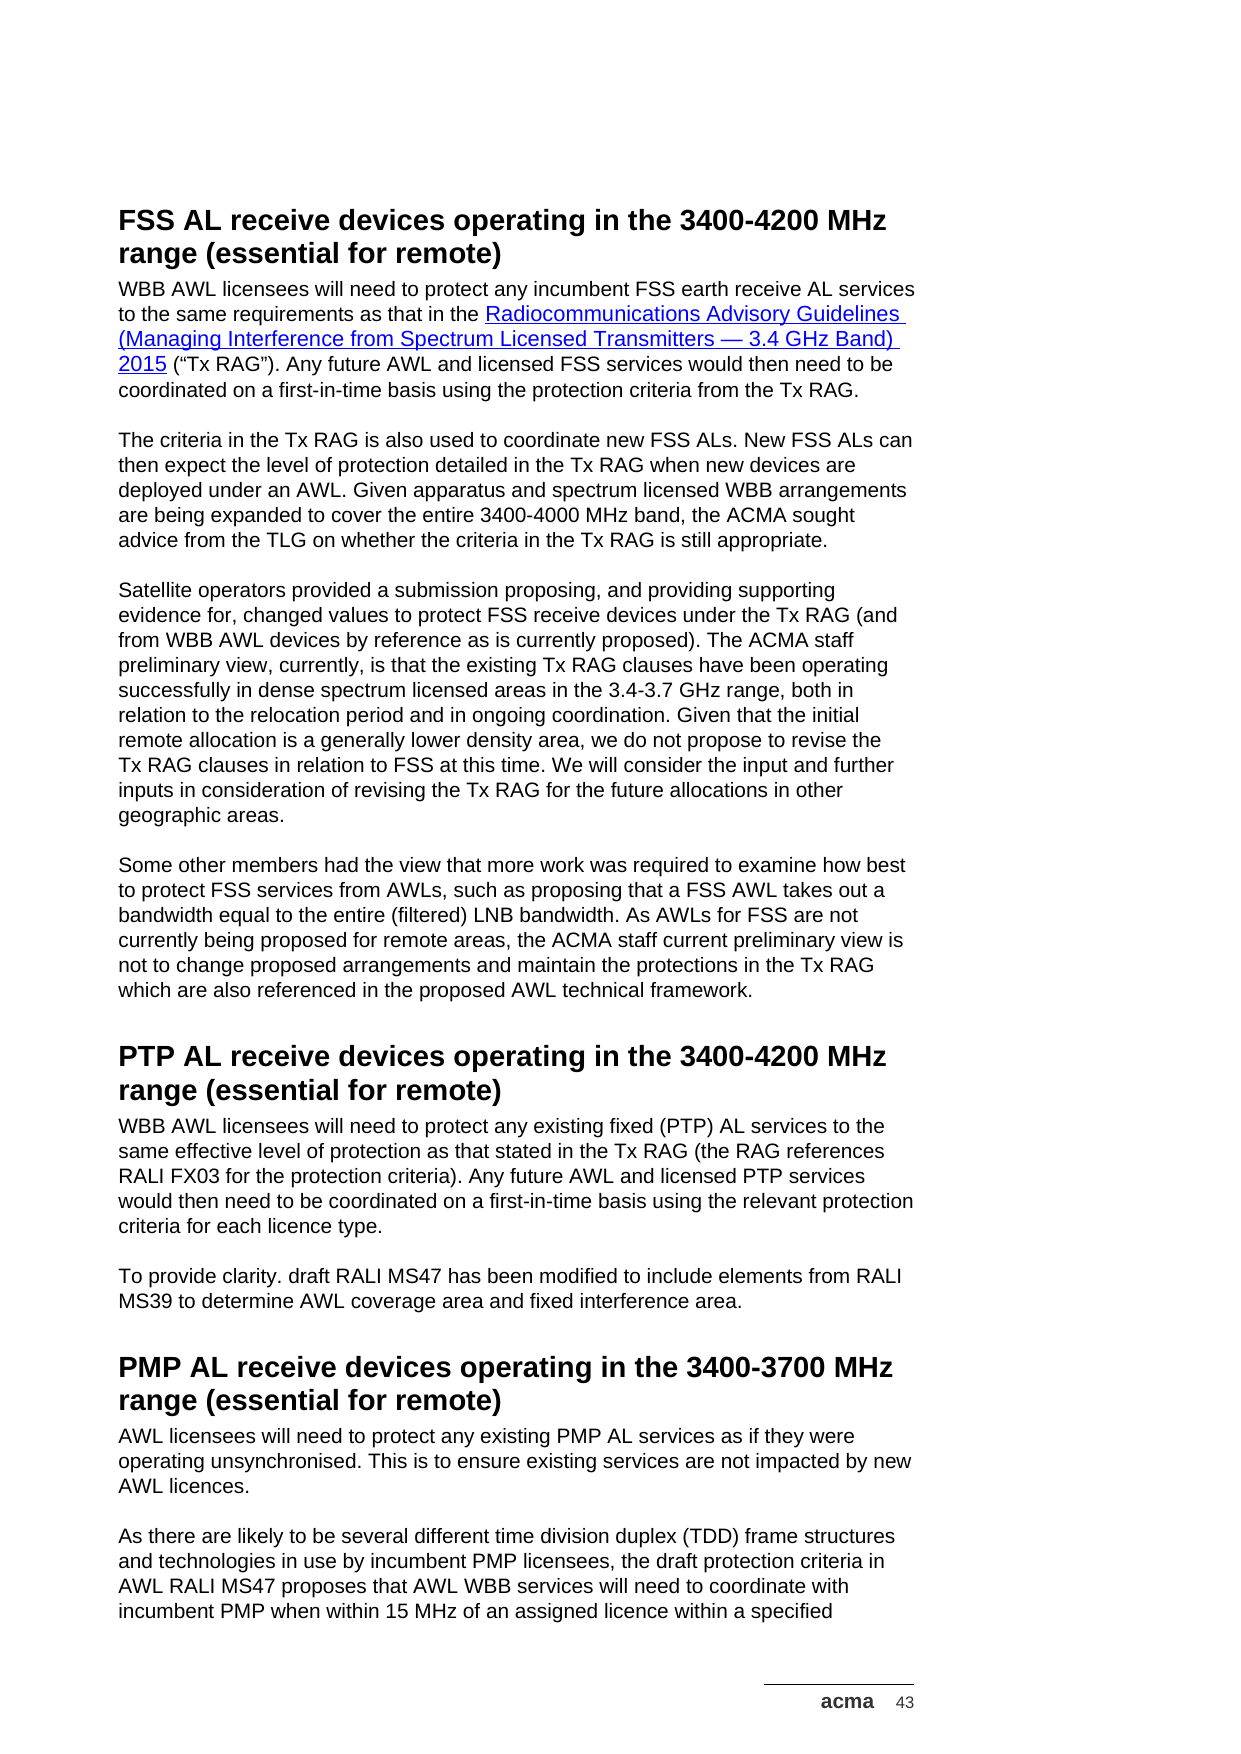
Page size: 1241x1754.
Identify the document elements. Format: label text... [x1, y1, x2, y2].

subtitle PTP AL receive devices operating in the 3400-4200 MHz range (essential for remote) [118, 1039, 917, 1106]
text WBB AWL licensees will need to protect any existing fixed (PTP) AL services to the same effective level of protection as that stated in the Tx RAG (the RAG references RALI FX03 for the protection criteria). Any future AWL and licensed PTP services would then need to be coordinated on a first-in-time basis using the relevant protection criteria for each licence type. [118, 1112, 917, 1237]
text Some other members had the view that more work was required to examine how best to protect FSS services from AWLs, such as proposing that a FSS AWL takes out a bandwidth equal to the entire (filtered) LNB bandwidth. As AWLs for FSS are not currently being proposed for remote areas, the ACMA staff current preliminary view is not to change proposed arrangements and maintain the protections in the Tx RAG which are also referenced in the proposed AWL technical framework. [118, 852, 917, 1002]
text To provide clarity. draft RALI MS47 has been modified to include elements from RALI MS39 to determine AWL coverage area and fixed interference area. [118, 1262, 917, 1312]
text The criteria in the Tx RAG is also used to coordinate new FSS ALs. New FSS ALs can then expect the level of protection detailed in the Tx RAG when new devices are deployed under an AWL. Given apparatus and spectrum licensed WBB arrangements are being expanded to cover the entire 3400-4000 MHz band, the ACMA sought advice from the TLG on whether the criteria in the Tx RAG is still appropriate. [118, 427, 917, 552]
text AWL licensees will need to protect any existing PMP AL services as if they were operating unsynchronised. This is to ensure existing services are not impacted by new AWL licences. [118, 1423, 917, 1498]
text WBB AWL licensees will need to protect any incumbent FSS earth receive AL services to the same requirements as that in the Radiocommunications Advisory Guidelines (Managing Interference from Spectrum Licensed Transmitters — 3.4 GHz Band) 2015 (“Tx RAG”). Any future AWL and licensed FSS services would then need to be coordinated on a first-in-time basis using the protection criteria from the Tx RAG. [118, 276, 917, 402]
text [118, 1523, 917, 1623]
text Satellite operators provided a submission proposing, and providing supporting evidence for, changed values to protect FSS receive devices under the Tx RAG (and from WBB AWL devices by reference as is currently proposed). The ACMA staff preliminary view, currently, is that the existing Tx RAG clauses have been operating successfully in dense spectrum licensed areas in the 3.4-3.7 GHz range, both in relation to the relocation period and in ongoing coordination. Given that the initial remote allocation is a generally lower density area, we do not propose to revise the Tx RAG clauses in relation to FSS at this time. We will consider the input and further inputs in consideration of revising the Tx RAG for the future allocations in other geographic areas. [118, 577, 917, 827]
subtitle FSS AL receive devices operating in the 3400-4200 MHz range (essential for remote) [118, 203, 917, 270]
subtitle PMP AL receive devices operating in the 3400-3700 MHz range (essential for remote) [118, 1350, 917, 1417]
